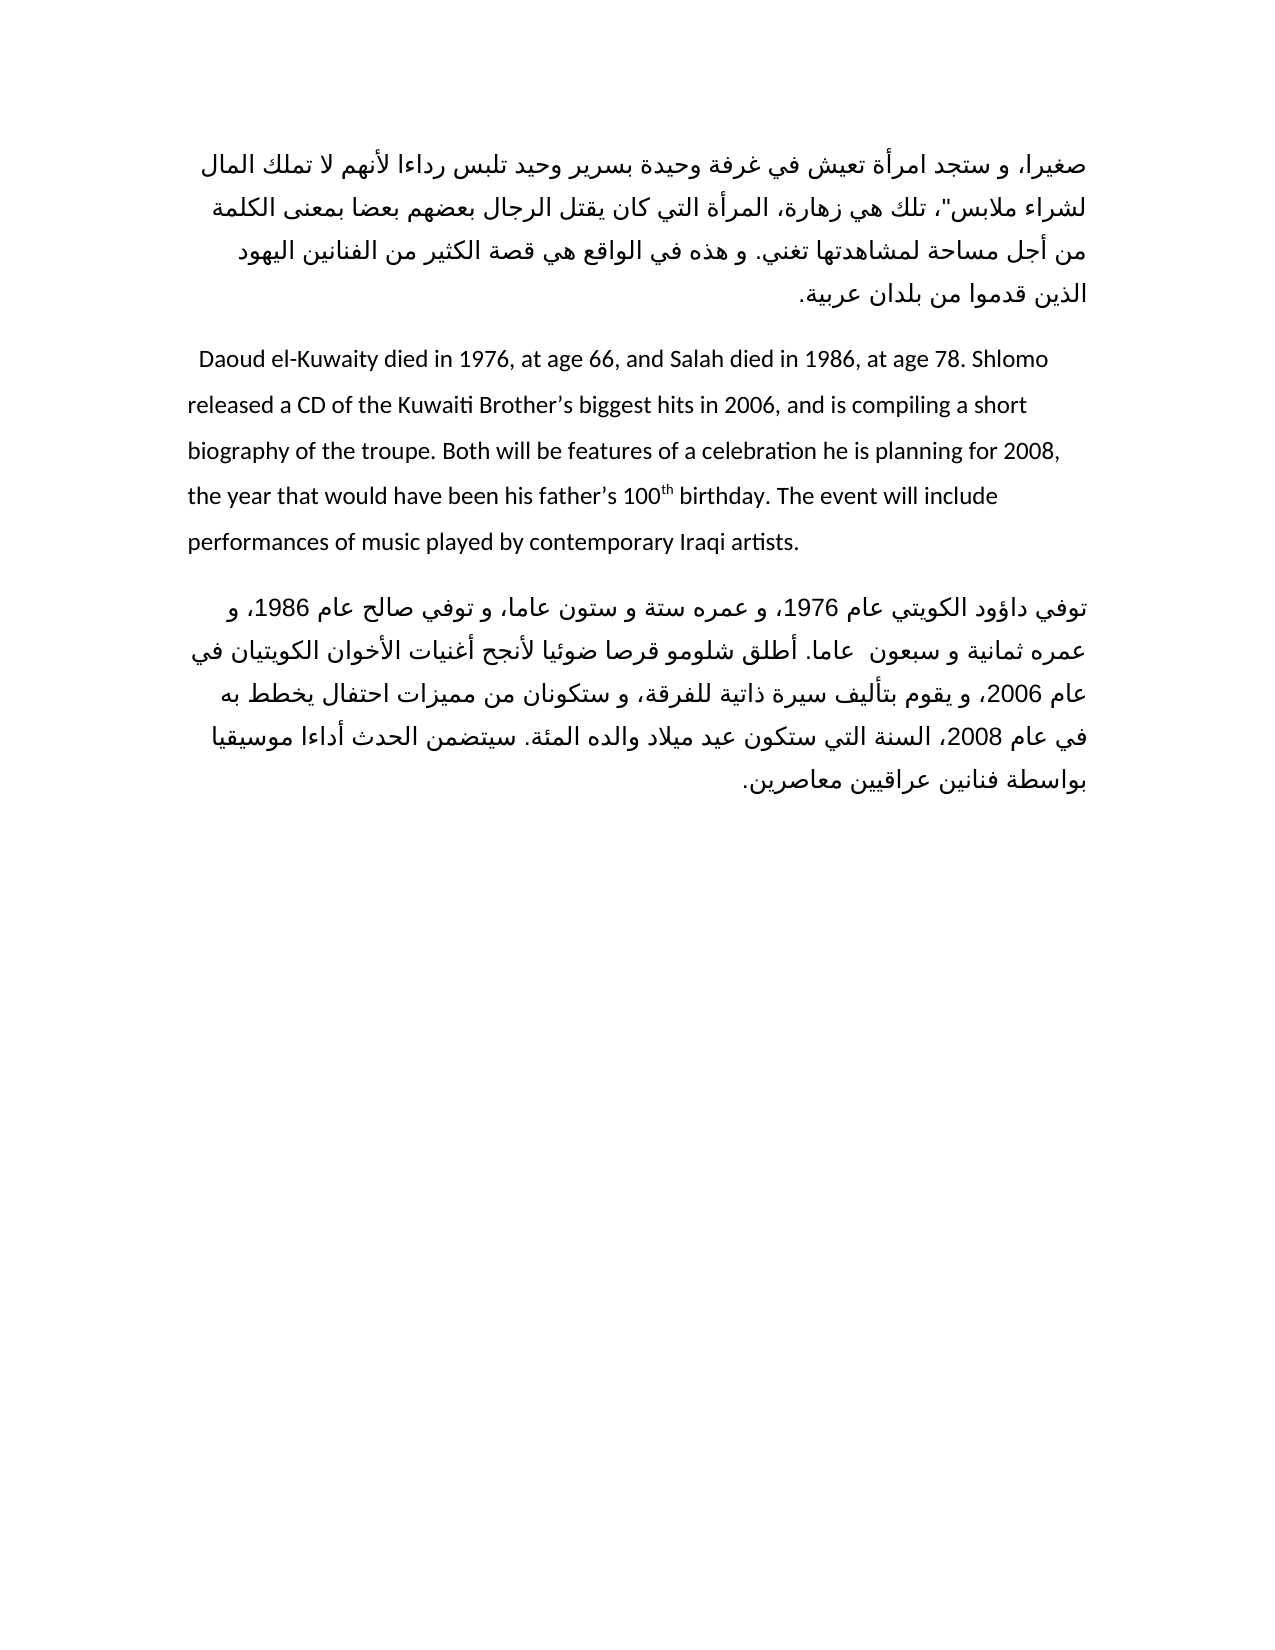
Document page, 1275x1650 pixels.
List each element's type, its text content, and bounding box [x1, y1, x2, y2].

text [187, 150, 1087, 308]
text توفي داؤود الكويتي عام 1976، و عمره ستة و ستون عاما، و توفي صالح عام 1986، و عمره ثمانية و سبعون عاما. أطلق شلومو قرصا ضوئيا لأنجح أغنيات الأخوان الكويتيان في عام 2006، و يقوم بتأليف سيرة ذاتية للفرقة، و ستكونان من مميزات احتفال يخطط به في عام 2008، السنة التي ستكون عيد ميلاد والده المئة. سيتضمن الحدث أداءا موسيقيا بواسطة فنانين عراقيين معاصرين. [187, 593, 1087, 794]
text Daoud el-Kuwaity died in 1976, at age 66, and Salah died in 1986, at age 78. Shlomo released a CD of the Kuwaiti Brother’s biggest hits in 2006, and is compiling a short biography of the troupe. Both will be features of a celebration he is planning for 2008, the year that would have been his father’s 100th birthday. The event will include performances of music played by contemporary Iraqi artists. [187, 343, 1087, 557]
